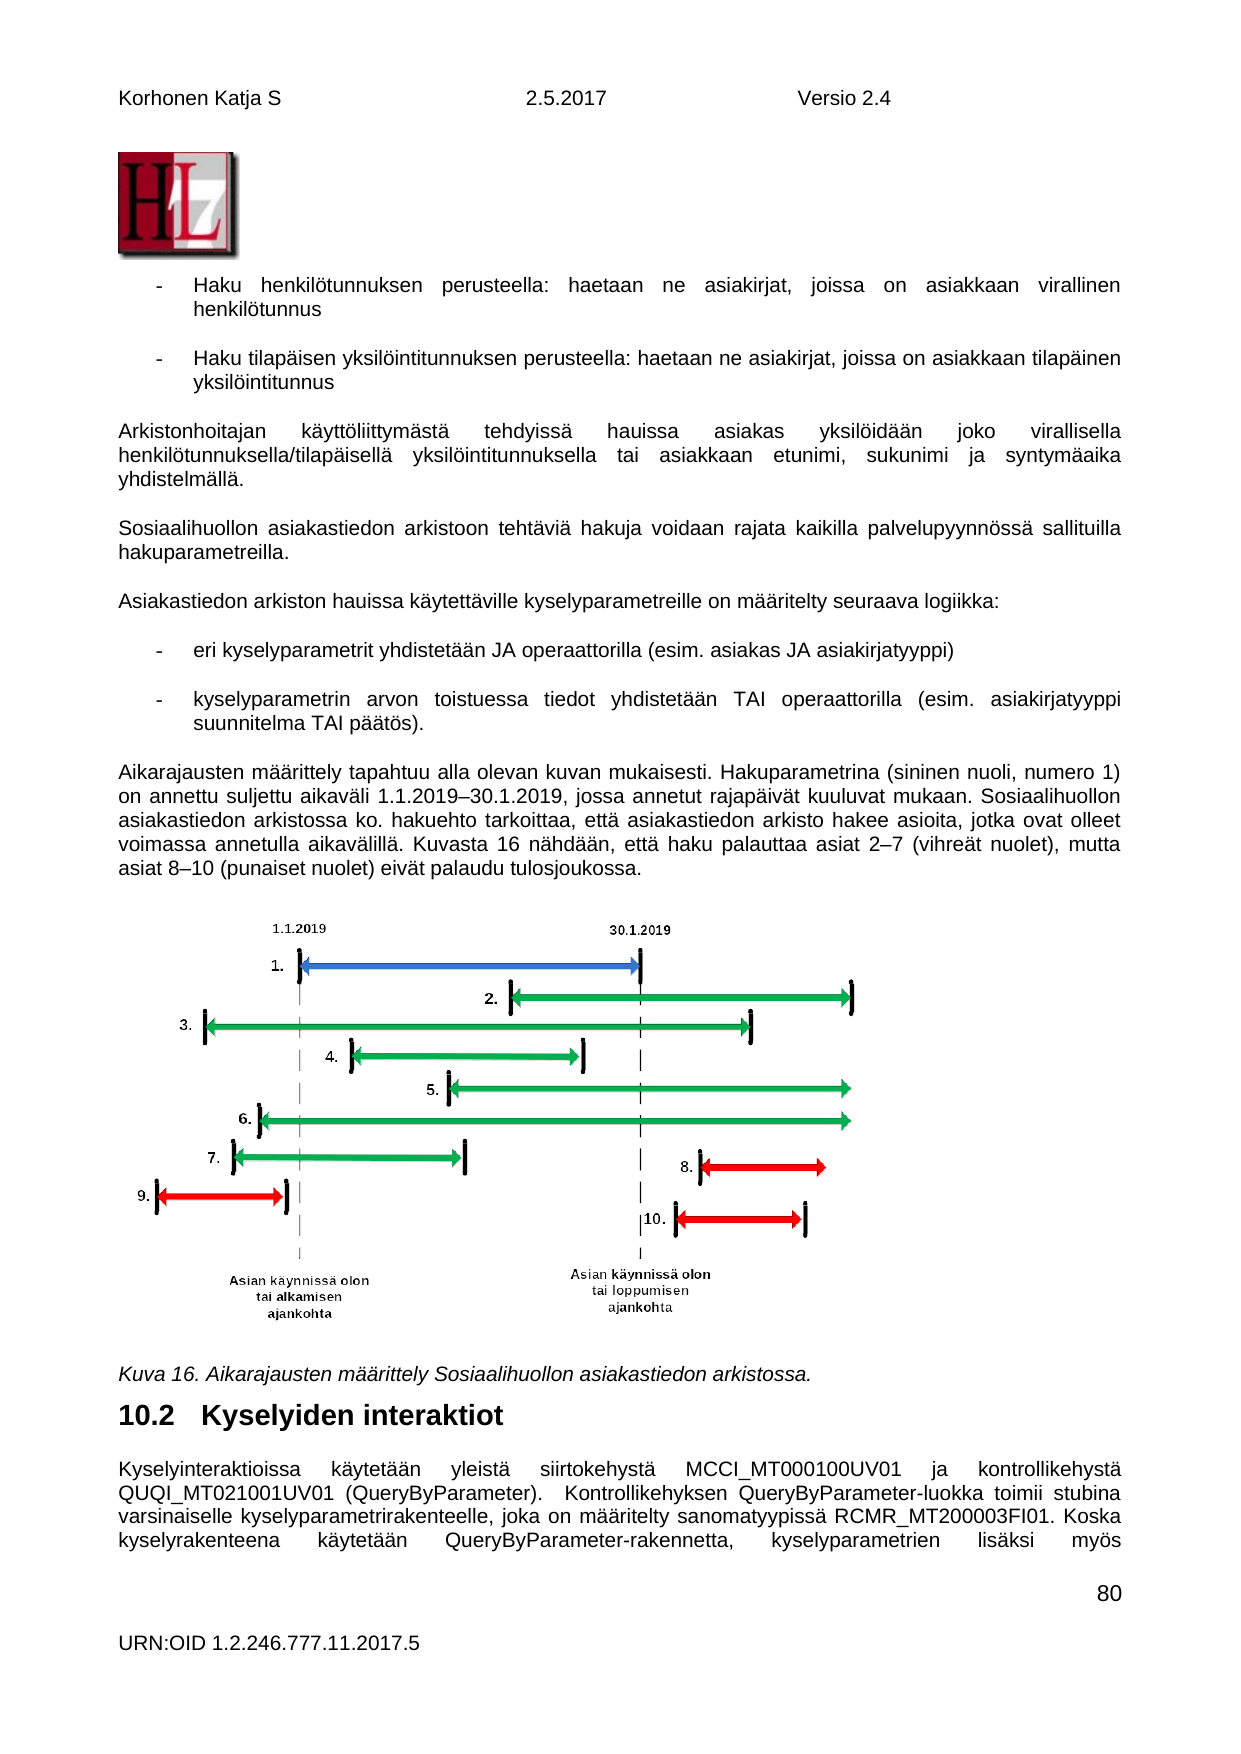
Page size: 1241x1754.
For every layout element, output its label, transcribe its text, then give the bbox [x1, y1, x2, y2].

text Aikarajausten määrittely tapahtuu alla olevan kuvan mukaisesti. Hakuparametrina (sininen nuoli, numero 1) on annettu suljettu aikaväli 1.1.2019–30.1.2019, jossa annetut rajapäivät kuuluvat mukaan. Sosiaalihuollon asiakastiedon arkistossa ko. hakuehto tarkoittaa, että asiakastiedon arkisto hakee asioita, jotka ovat olleet voimassa annetulla aikavälillä. Kuvasta 16 nähdään, että haku palauttaa asiat 2–7 (vihreät nuolet), mutta asiat 8–10 (punaiset nuolet) eivät palaudu tulosjoukossa. [118, 760, 1122, 879]
text Asiakastiedon arkiston hauissa käytettäville kyselyparametreille on määritelty seuraava logiikka: [118, 588, 1122, 612]
list Haku tilapäisen yksilöintitunnuksen perusteella: haetaan ne asiakirjat, joissa on asiakkaan tilapäinen yksilöintitunnus [156, 346, 1122, 394]
list eri kyselyparametrit yhdistetään JA operaattorilla (esim. asiakas JA asiakirjatyyppi) [156, 637, 1122, 662]
list Haku henkilötunnuksen perusteella: haetaan ne asiakirjat, joissa on asiakkaan virallinen henkilötunnus [156, 272, 1122, 321]
picture [118, 152, 241, 260]
list kyselyparametrin arvon toistuessa tiedot yhdistetään TAI operaattorilla (esim. asiakirjatyyppi suunnitelma TAI päätös). [156, 687, 1122, 735]
text Sosiaalihuollon asiakastiedon arkistoon tehtäviä hakuja voidaan rajata kaikilla palvelupyynnössä sallituilla hakuparametreilla. [118, 516, 1122, 563]
text Arkistonhoitajan käyttöliittymästä tehdyissä hauissa asiakas yksilöidään joko virallisella henkilötunnuksella/tilapäisellä yksilöintitunnuksella tai asiakkaan etunimi, sukunimi ja syntymäaika yhdistelmällä. [118, 419, 1122, 491]
subtitle Kyselyiden interaktiot [118, 1398, 1122, 1431]
text Kuva 16. Aikarajausten määrittely Sosiaalihuollon asiakastiedon arkistossa. [118, 1361, 1122, 1385]
